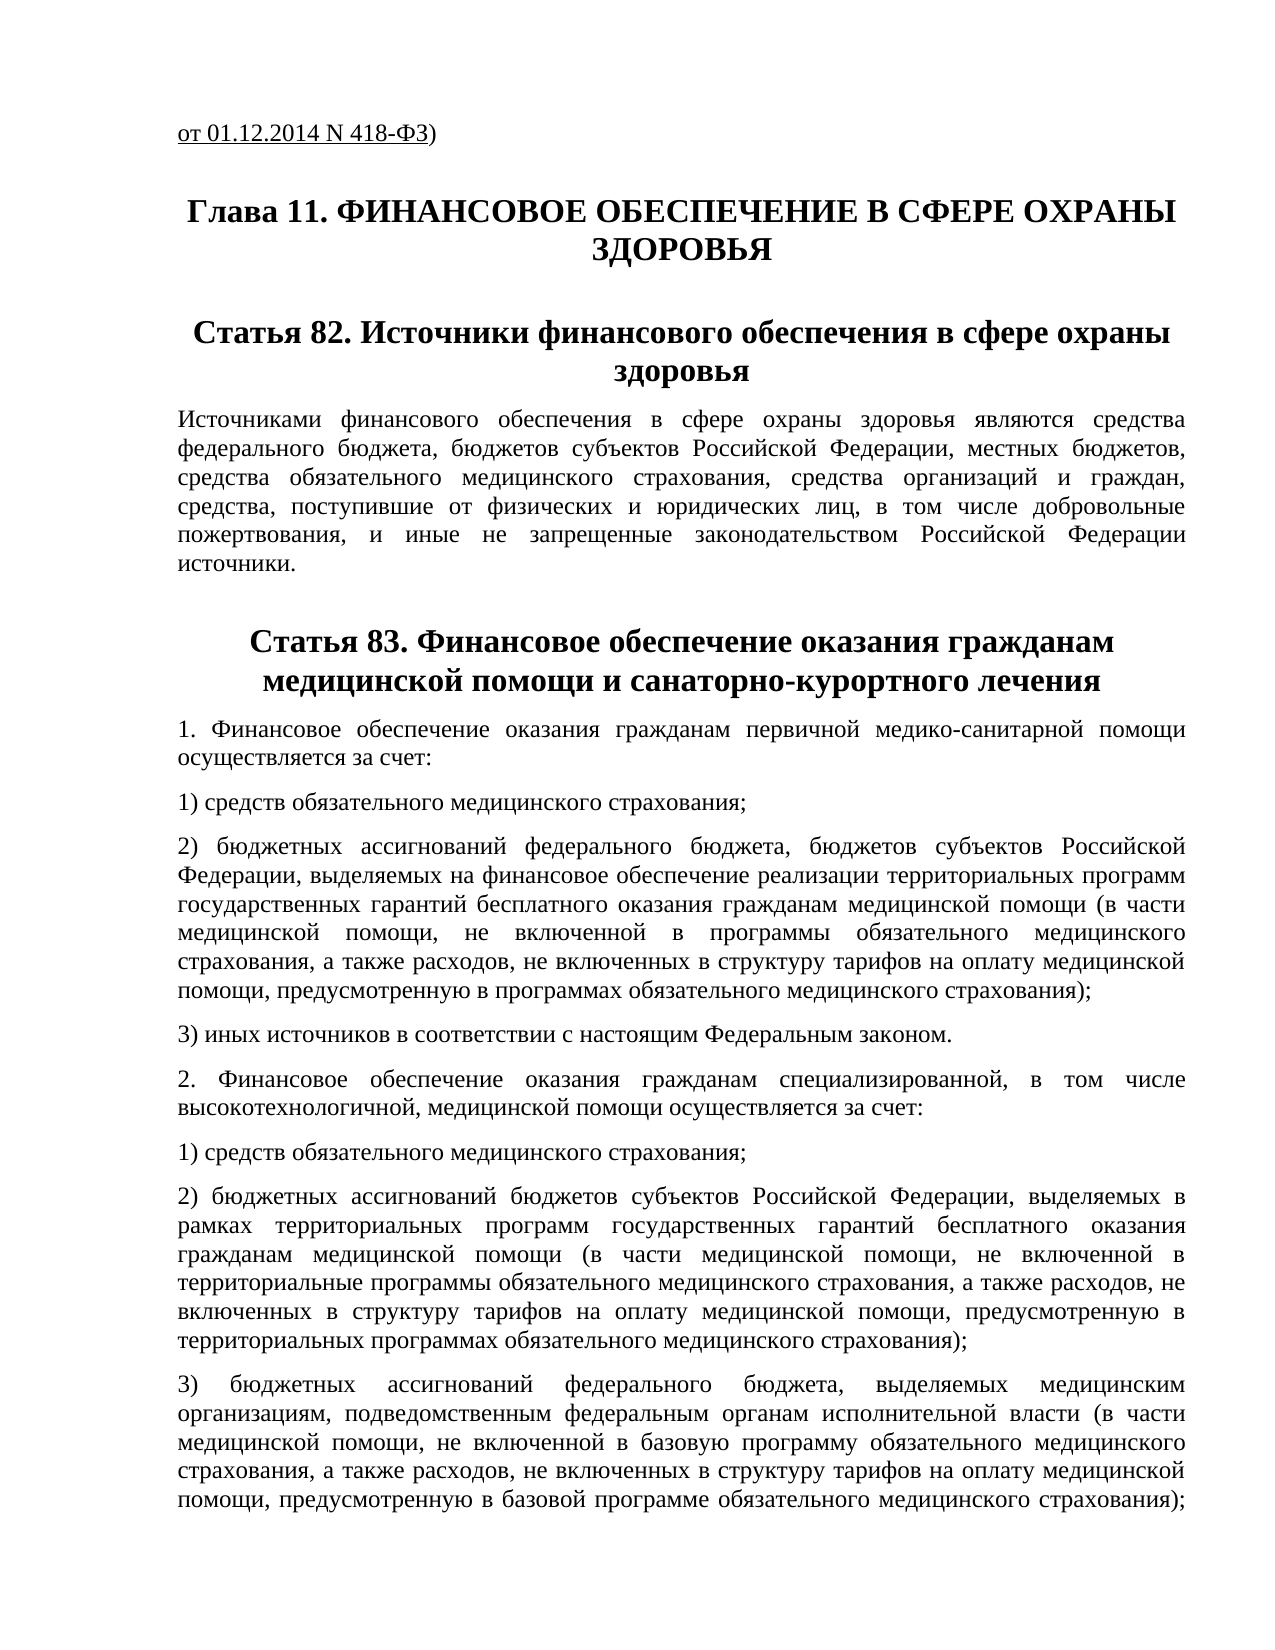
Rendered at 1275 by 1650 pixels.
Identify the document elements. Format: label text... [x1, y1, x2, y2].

text Источниками финансового обеспечения в сфере охраны здоровья являются средства федерального бюджета, бюджетов субъектов Российской Федерации, местных бюджетов, средства обязательного медицинского страхования, средства организаций и граждан, средства, поступившие от физических и юридических лиц, в том числе добровольные пожертвования, и иные не запрещенные законодательством Российской Федерации источники. [177, 404, 1186, 577]
text Статья 83. Финансовое обеспечение оказания гражданам медицинской помощи и санаторно-курортного лечения [177, 621, 1186, 698]
text 1) средств обязательного медицинского страхования; [177, 787, 1186, 816]
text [177, 118, 1186, 147]
text Глава 11. ФИНАНСОВОЕ ОБЕСПЕЧЕНИЕ В СФЕРЕ ОХРАНЫ ЗДОРОВЬЯ [177, 191, 1186, 268]
text 2) бюджетных ассигнований федерального бюджета, бюджетов субъектов Российской Федерации, выделяемых на финансовое обеспечение реализации территориальных программ государственных гарантий бесплатного оказания гражданам медицинской помощи (в части медицинской помощи, не включенной в программы обязательного медицинского страхования, а также расходов, не включенных в структуру тарифов на оплату медицинской помощи, предусмотренную в программах обязательного медицинского страхования); [177, 831, 1186, 1004]
text 2. Финансовое обеспечение оказания гражданам специализированной, в том числе высокотехнологичной, медицинской помощи осуществляется за счет: [177, 1064, 1186, 1121]
text Статья 82. Источники финансового обеспечения в сфере охраны здоровья [177, 312, 1186, 389]
text 1. Финансовое обеспечение оказания гражданам первичной медико-санитарной помощи осуществляется за счет: [177, 714, 1186, 771]
text 3) иных источников в соответствии с настоящим Федеральным законом. [177, 1019, 1186, 1048]
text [177, 1369, 1186, 1513]
text 1) средств обязательного медицинского страхования; [177, 1137, 1186, 1166]
text 2) бюджетных ассигнований бюджетов субъектов Российской Федерации, выделяемых в рамках территориальных программ государственных гарантий бесплатного оказания гражданам медицинской помощи (в части медицинской помощи, не включенной в территориальные программы обязательного медицинского страхования, а также расходов, не включенных в структуру тарифов на оплату медицинской помощи, предусмотренную в территориальных программах обязательного медицинского страхования); [177, 1181, 1186, 1354]
